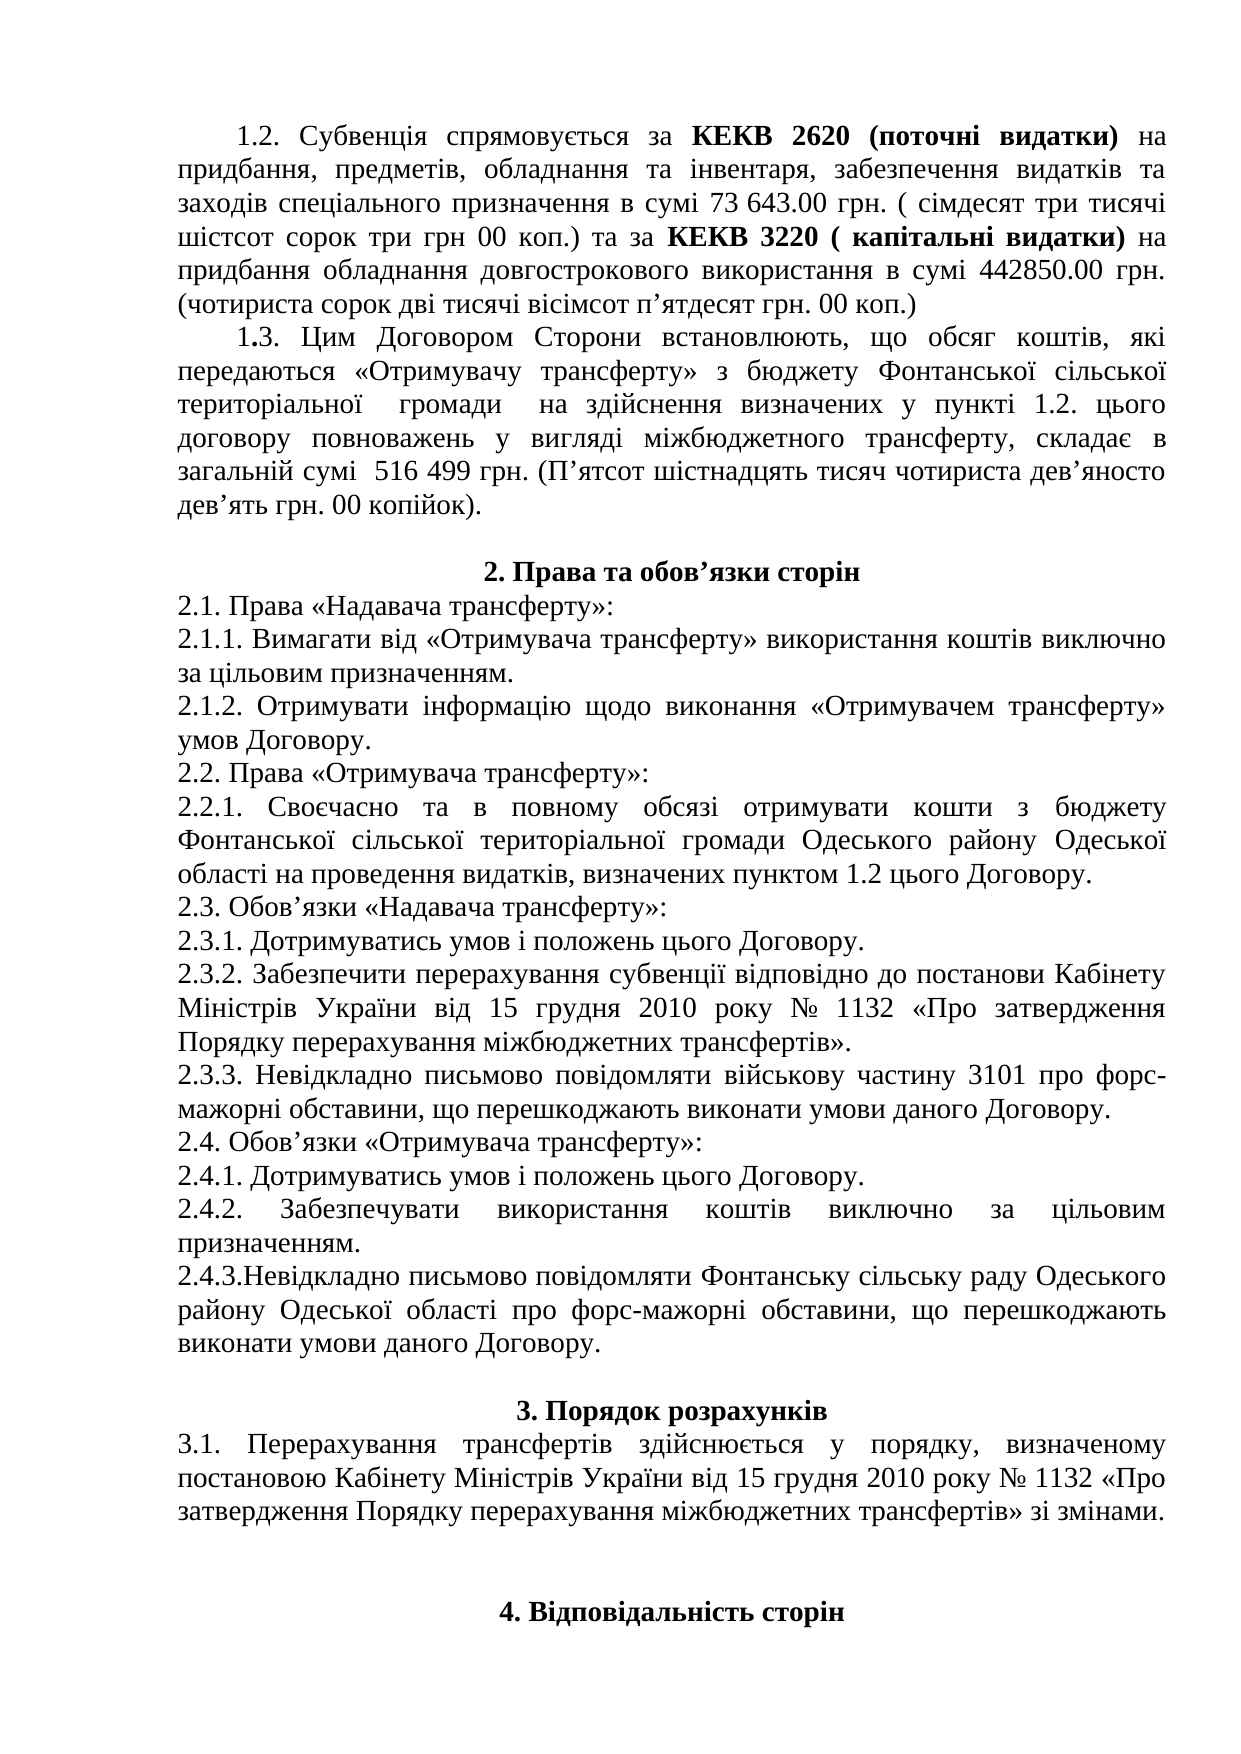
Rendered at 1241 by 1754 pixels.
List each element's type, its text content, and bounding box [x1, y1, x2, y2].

text 2.4. Обов’язки «Отримувача трансферту»: [177, 1124, 1167, 1158]
text 2.3.1. Дотримуватись умов і положень цього Договору. [177, 923, 1167, 957]
text 2.1.1. Вимагати від «Отримувача трансферту» використання коштів виключно за цільовим призначенням. [177, 621, 1167, 688]
text 1.3. Цим Договором Сторони встановлюють, що обсяг коштів, які передаються «Отримувачу трансферту» з бюджету Фонтанської сільської територіальної громади на здійснення визначених у пункті 1.2. цього договору повноважень у вигляді міжбюджетного трансферту, складає в загальній сумі 516 499 грн. (П’ятсот шістнадцять тисяч чотириста дев’яносто дев’ять грн. 00 копійок). [177, 319, 1167, 521]
text 2.3.2. Забезпечити перерахування субвенції відповідно до постанови Кабінету Міністрів України від 15 грудня 2010 року № 1132 «Про затвердження Порядку перерахування міжбюджетних трансфертів». [177, 957, 1167, 1057]
text 3. Порядок розрахунків [177, 1393, 1167, 1426]
text 2. Права та обов’язки сторін [177, 554, 1167, 588]
text 2.3. Обов’язки «Надавача трансферту»: [177, 889, 1167, 923]
text 2.4.1. Дотримуватись умов і положень цього Договору. [177, 1158, 1167, 1191]
text 4. Відповідальність сторін [177, 1594, 1167, 1627]
text 2.2. Права «Отримувача трансферту»: [177, 755, 1167, 789]
text 3.1. Перерахування трансфертів здійснюється у порядку, визначеному постановою Кабінету Міністрів України від 15 грудня 2010 року № 1132 «Про затвердження Порядку перерахування міжбюджетних трансфертів» зі змінами. [177, 1426, 1167, 1527]
text 2.4.3.Невідкладно письмово повідомляти Фонтанську сільську раду Одеського району Одеської області про форс-мажорні обставини, що перешкоджають виконати умови даного Договору. [177, 1258, 1167, 1359]
text 2.1.2. Отримувати інформацію щодо виконання «Отримувачем трансферту» умов Договору. [177, 688, 1167, 755]
text 2.4.2. Забезпечувати використання коштів виключно за цільовим призначенням. [177, 1191, 1167, 1258]
text 2.3.3. Невідкладно письмово повідомляти військову частину 3101 про форс-мажорні обставини, що перешкоджають виконати умови даного Договору. [177, 1057, 1167, 1124]
text 2.1. Права «Надавача трансферту»: [177, 588, 1167, 621]
text 2.2.1. Своєчасно та в повному обсязі отримувати кошти з бюджету Фонтанської сільської територіальної громади Одеського району Одеської області на проведення видатків, визначених пунктом 1.2 цього Договору. [177, 789, 1167, 889]
list 1.2. Субвенція спрямовується за КЕКВ 2620 (поточні видатки) на придбання, предметів, обладнання та інвентаря, забезпечення видатків та заходів спеціального призначення в сумі 73 643.00 грн. ( сімдесят три тисячі шістсот сорок три грн 00 коп.) та за КЕКВ 3220 ( капітальні видатки) на придбання обладнання довгострокового використання в сумі 442850.00 грн.(чотириста сорок дві тисячі вісімсот п’ятдесят грн. 00 коп.) [177, 118, 1167, 319]
